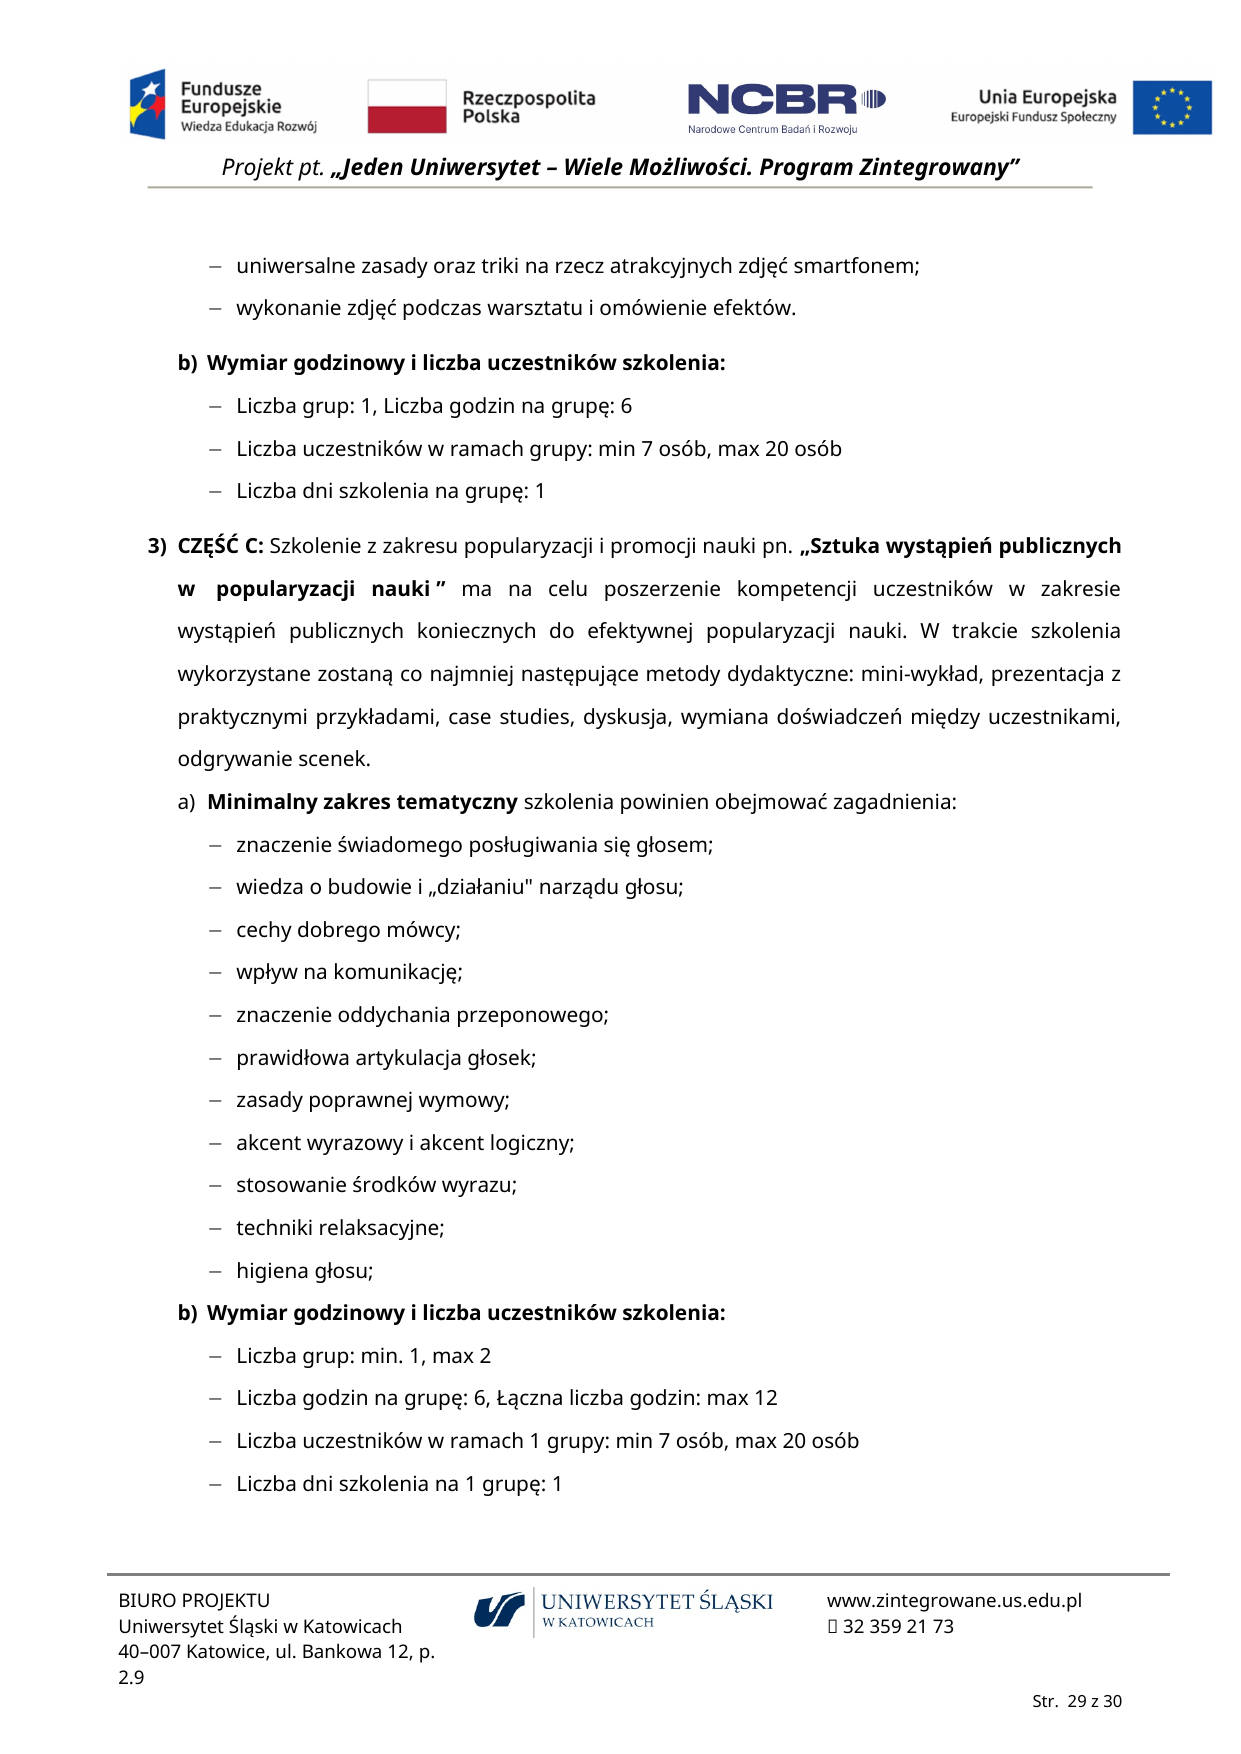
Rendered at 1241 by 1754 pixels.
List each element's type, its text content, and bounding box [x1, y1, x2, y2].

list cechy dobrego mówcy; [207, 915, 1122, 943]
list wiedza o budowie i „działaniu" narządu głosu; [207, 872, 1122, 901]
list prawidłowa artykulacja głosek; [207, 1043, 1122, 1071]
list Liczba grup: 1, Liczba godzin na grupę: 6 [207, 391, 1122, 419]
list akcent wyrazowy i akcent logiczny; [207, 1128, 1122, 1156]
list znaczenie oddychania przeponowego; [207, 1000, 1122, 1028]
list Wymiar godzinowy i liczba uczestników szkolenia: [177, 348, 1122, 377]
list wykonanie zdjęć podczas warsztatu i omówienie efektów. [207, 293, 1122, 322]
list higiena głosu; [207, 1256, 1122, 1284]
list Liczba dni szkolenia na grupę: 1 [207, 476, 1122, 505]
list znaczenie świadomego posługiwania się głosem; [207, 830, 1122, 858]
picture [472, 1587, 773, 1638]
picture [118, 59, 1217, 147]
list Liczba grup: min. 1, max 2 [207, 1341, 1122, 1369]
list techniki relaksacyjne; [207, 1213, 1122, 1242]
list Wymiar godzinowy i liczba uczestników szkolenia: [177, 1298, 1122, 1327]
list Liczba uczestników w ramach grupy: min 7 osób, max 20 osób [207, 434, 1122, 462]
list stosowanie środków wyrazu; [207, 1171, 1122, 1199]
list CZĘŚĆ C: Szkolenie z zakresu popularyzacji i promocji nauki pn. „Sztuka wystąpień publicznych w popularyzacji nauki ” ma na celu poszerzenie kompetencji uczestników w zakresie wystąpień publicznych koniecznych do efektywnej popularyzacji nauki. W trakcie szkolenia wykorzystane zostaną co najmniej następujące metody dydaktyczne: mini-wykład, prezentacja z praktycznymi przykładami, case studies, dyskusja, wymiana doświadczeń między uczestnikami, odgrywanie scenek. [148, 531, 1122, 773]
list wpływ na komunikację; [207, 957, 1122, 986]
list Liczba dni szkolenia na 1 grupę: 1 [207, 1469, 1122, 1497]
list uniwersalne zasady oraz triki na rzecz atrakcyjnych zdjęć smartfonem; [207, 251, 1122, 279]
list zasady poprawnej wymowy; [207, 1085, 1122, 1114]
list Liczba godzin na grupę: 6, Łączna liczba godzin: max 12 [207, 1383, 1122, 1412]
list Liczba uczestników w ramach 1 grupy: min 7 osób, max 20 osób [207, 1426, 1122, 1454]
list Minimalny zakres tematyczny szkolenia powinien obejmować zagadnienia: [177, 787, 1122, 816]
